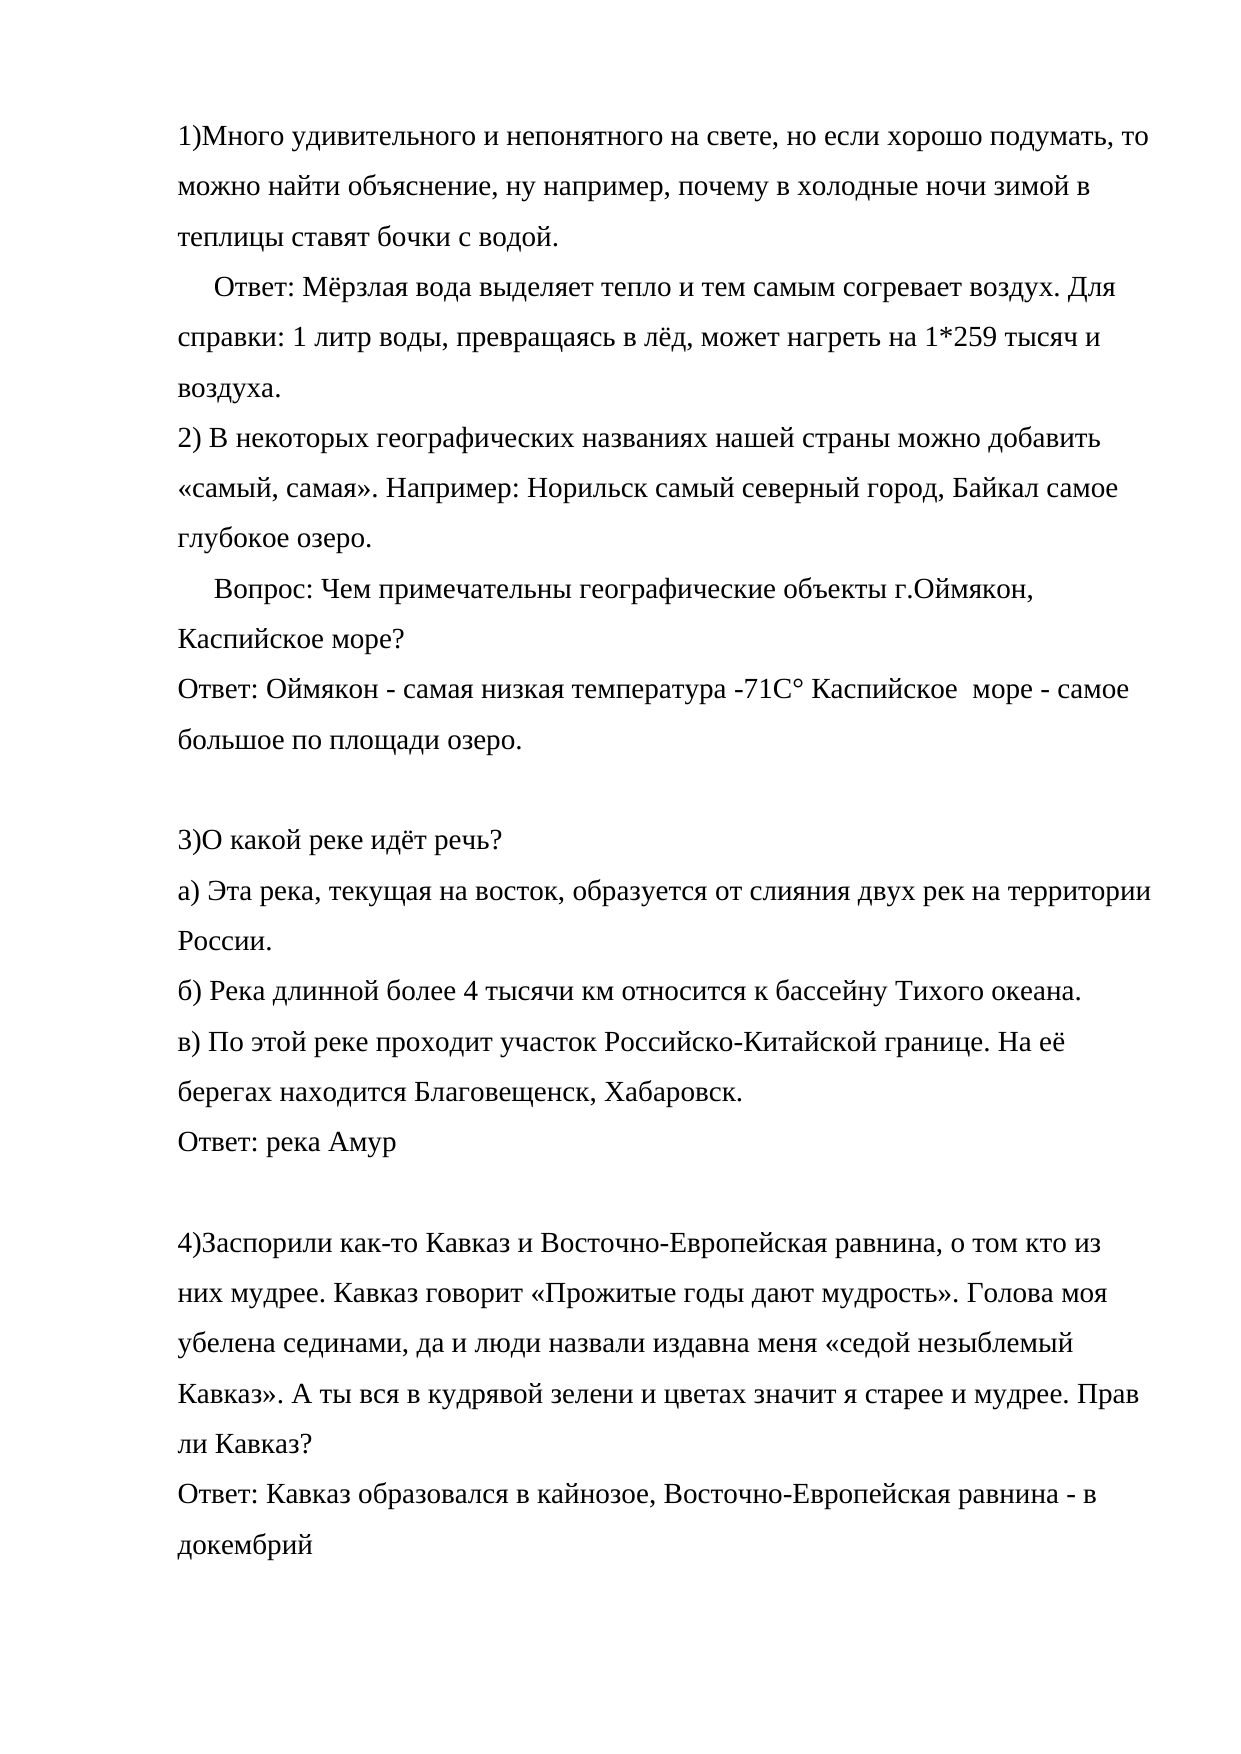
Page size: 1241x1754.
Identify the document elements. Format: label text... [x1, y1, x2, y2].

text 4)Заспорили как-то Кавказ и Восточно-Европейская равнина, о том кто из них мудрее. Кавказ говорит «Прожитые годы дают мудрость». Голова моя убелена сединами, да и люди назвали издавна меня «седой незыблемый Кавказ». А ты вся в кудрявой зелени и цветах значит я старее и мудрее. Прав ли Кавказ? [177, 1225, 1152, 1460]
text Ответ: Мёрзлая вода выделяет тепло и тем самым согревает воздух. Для справки: 1 литр воды, превращаясь в лёд, может нагреть на 1*259 тысяч и воздуха. [177, 269, 1152, 403]
text 2) В некоторых географических названиях нашей страны можно добавить «самый, самая». Например: Норильск самый северный город, Байкал самое глубокое озеро. [177, 420, 1152, 554]
text б) Река длинной более 4 тысячи км относится к бассейну Тихого океана. [177, 973, 1152, 1007]
text Ответ: Кавказ образовался в кайнозое, Восточно-Европейская равнина - в докембрий [177, 1477, 1152, 1560]
text Ответ: река Амур [177, 1124, 1152, 1158]
text а) Эта река, текущая на восток, образуется от слияния двух рек на территории России. [177, 873, 1152, 957]
text Ответ: Оймякон - самая низкая температура -71С° Каспийское море - самое большое по площади озеро. [177, 672, 1152, 755]
text в) По этой реке проходит участок Российско-Китайской границе. На её берегах находится Благовещенск, Хабаровск. [177, 1024, 1152, 1108]
text 3)О какой реке идёт речь? [177, 822, 1152, 856]
text Вопрос: Чем примечательны географические объекты г.Оймякон, Каспийское море? [177, 571, 1152, 655]
text 1)Много удивительного и непонятного на свете, но если хорошо подумать, то можно найти объяснение, ну например, почему в холодные ночи зимой в теплицы ставят бочки с водой. [177, 118, 1152, 252]
